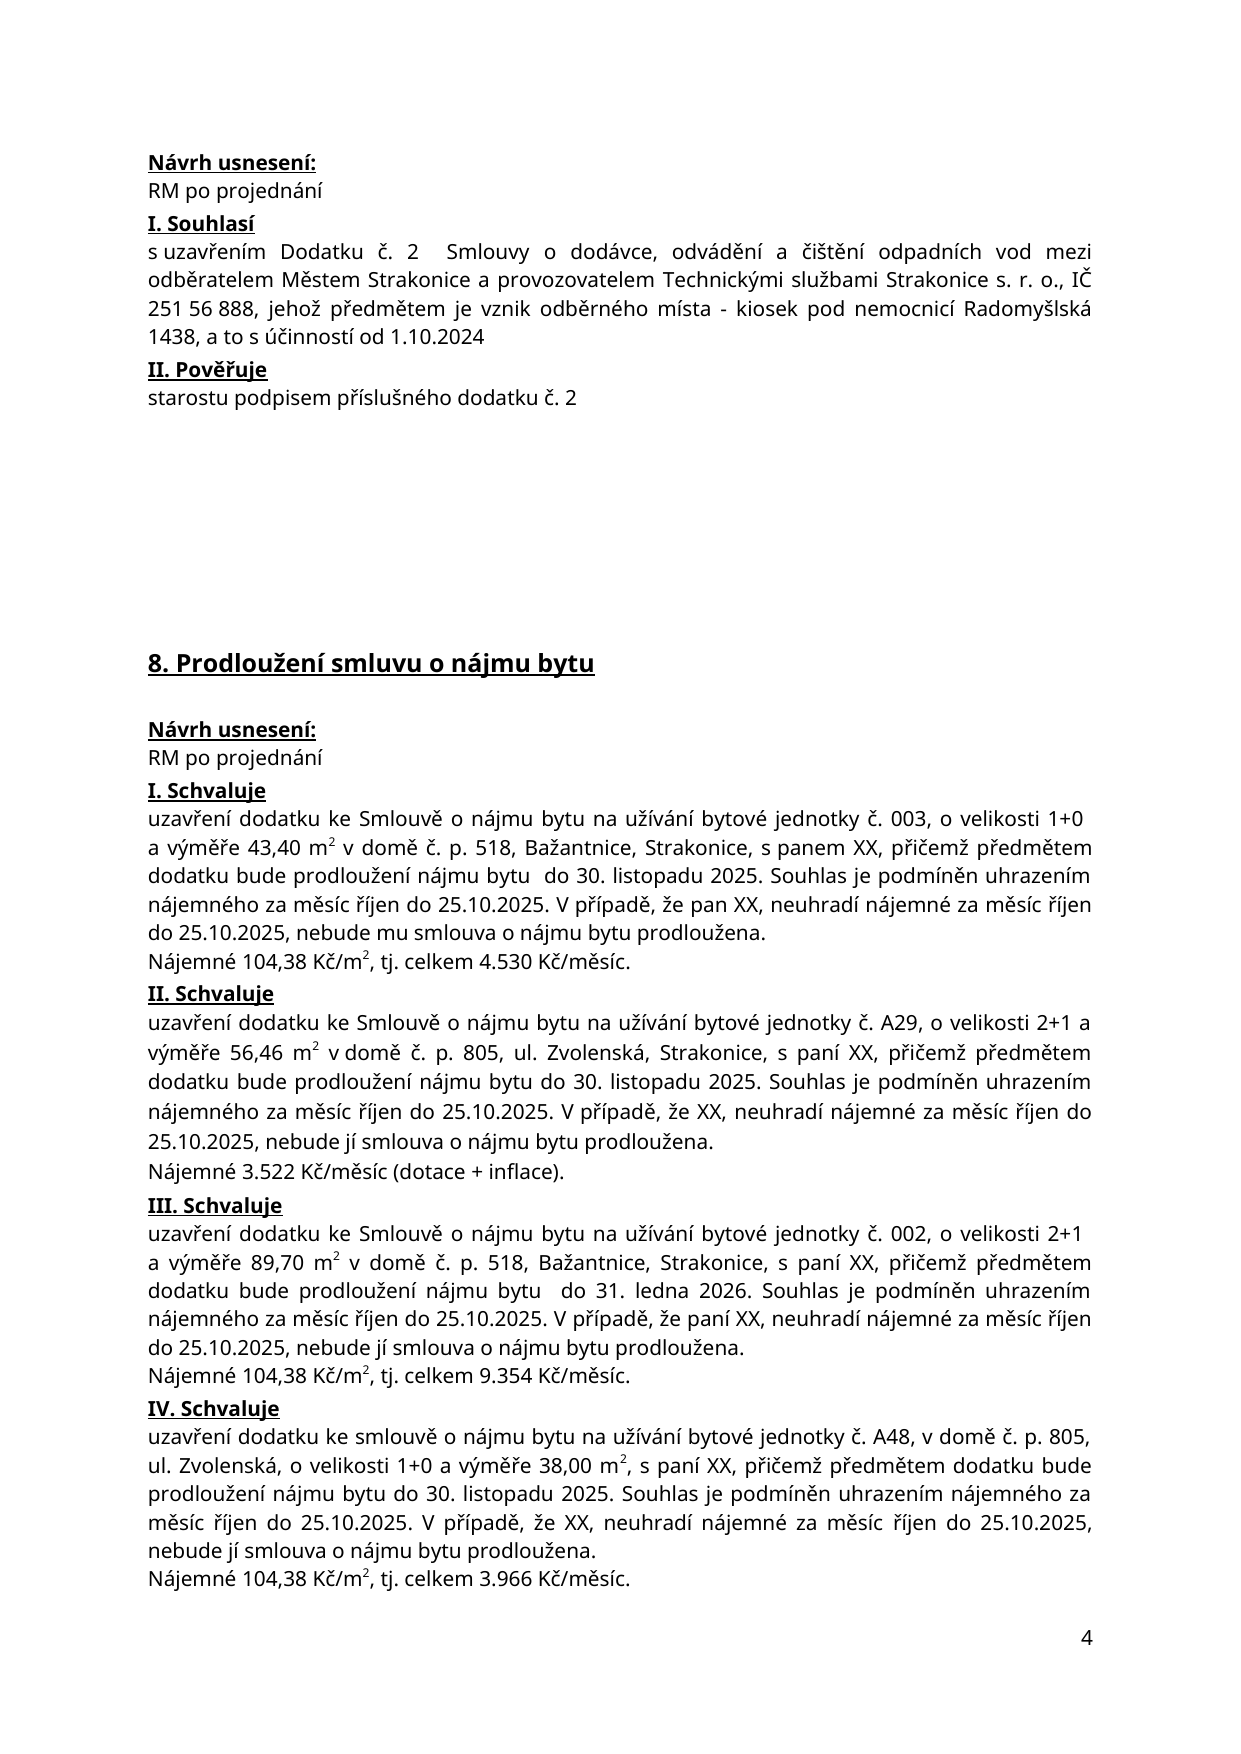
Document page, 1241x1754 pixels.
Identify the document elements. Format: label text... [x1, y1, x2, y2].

text Nájemné 104,38 Kč/m2, tj. celkem 9.354 Kč/měsíc. [148, 1361, 1093, 1390]
text uzavření dodatku ke smlouvě o nájmu bytu na užívání bytové jednotky č. A48, v domě č. p. 805, ul. Zvolenská, o velikosti 1+0 a výměře 38,00 m2, s paní XX, přičemž předmětem dodatku bude prodloužení nájmu bytu do 30. listopadu 2025. Souhlas je podmíněn uhrazením nájemného za měsíc říjen do 25.10.2025. V případě, že XX, neuhradí nájemné za měsíc říjen do 25.10.2025, nebude jí smlouva o nájmu bytu prodloužena. [148, 1422, 1093, 1564]
text Nájemné 104,38 Kč/m2, tj. celkem 4.530 Kč/měsíc. [148, 947, 1093, 975]
text uzavření dodatku ke Smlouvě o nájmu bytu na užívání bytové jednotky č. 002, o velikosti 2+1 a výměře 89,70 m2 v domě č. p. 518, Bažantnice, Strakonice, s paní XX, přičemž předmětem dodatku bude prodloužení nájmu bytu do 31. ledna 2026. Souhlas je podmíněn uhrazením nájemného za měsíc říjen do 25.10.2025. V případě, že paní XX, neuhradí nájemné za měsíc říjen do 25.10.2025, nebude jí smlouva o nájmu bytu prodloužena. [148, 1219, 1093, 1361]
text RM po projednání [148, 176, 1093, 204]
subtitle 8. Prodloužení smluvu o nájmu bytu [148, 645, 1093, 679]
subtitle IV. Schvaluje [148, 1394, 1093, 1422]
text uzavření dodatku ke Smlouvě o nájmu bytu na užívání bytové jednotky č. A29, o velikosti 2+1 a výměře 56,46 m2 v domě č. p. 805, ul. Zvolenská, Strakonice, s paní XX, přičemž předmětem dodatku bude prodloužení nájmu bytu do 30. listopadu 2025. Souhlas je podmíněn uhrazením nájemného za měsíc říjen do 25.10.2025. V případě, že XX, neuhradí nájemné za měsíc říjen do 25.10.2025, nebude jí smlouva o nájmu bytu prodloužena. [148, 1008, 1093, 1155]
text Nájemné 3.522 Kč/měsíc (dotace + inflace). [148, 1157, 1093, 1185]
subtitle I. Schvaluje [148, 776, 1093, 804]
text s uzavřením Dodatku č. 2 Smlouvy o dodávce, odvádění a čištění odpadních vod mezi odběratelem Městem Strakonice a provozovatelem Technickými službami Strakonice s. r. o., IČ 251 56 888, jehož předmětem je vznik odběrného místa - kiosek pod nemocnicí Radomyšlská 1438, a to s účinností od 1.10.2024 [148, 237, 1093, 351]
text Návrh usnesení: [148, 715, 1093, 743]
subtitle II. Pověřuje [148, 355, 1093, 383]
subtitle I. Souhlasí [148, 209, 1093, 237]
text RM po projednání [148, 743, 1093, 772]
text Nájemné 104,38 Kč/m2, tj. celkem 3.966 Kč/měsíc. [148, 1564, 1093, 1593]
text starostu podpisem příslušného dodatku č. 2 [148, 383, 1093, 412]
subtitle III. Schvaluje [148, 1191, 1093, 1219]
text Návrh usnesení: [148, 148, 1093, 176]
text uzavření dodatku ke Smlouvě o nájmu bytu na užívání bytové jednotky č. 003, o velikosti 1+0 a výměře 43,40 m2 v domě č. p. 518, Bažantnice, Strakonice, s panem XX, přičemž předmětem dodatku bude prodloužení nájmu bytu do 30. listopadu 2025. Souhlas je podmíněn uhrazením nájemného za měsíc říjen do 25.10.2025. V případě, že pan XX, neuhradí nájemné za měsíc říjen do 25.10.2025, nebude mu smlouva o nájmu bytu prodloužena. [148, 804, 1093, 947]
subtitle II. Schvaluje [148, 979, 1093, 1008]
